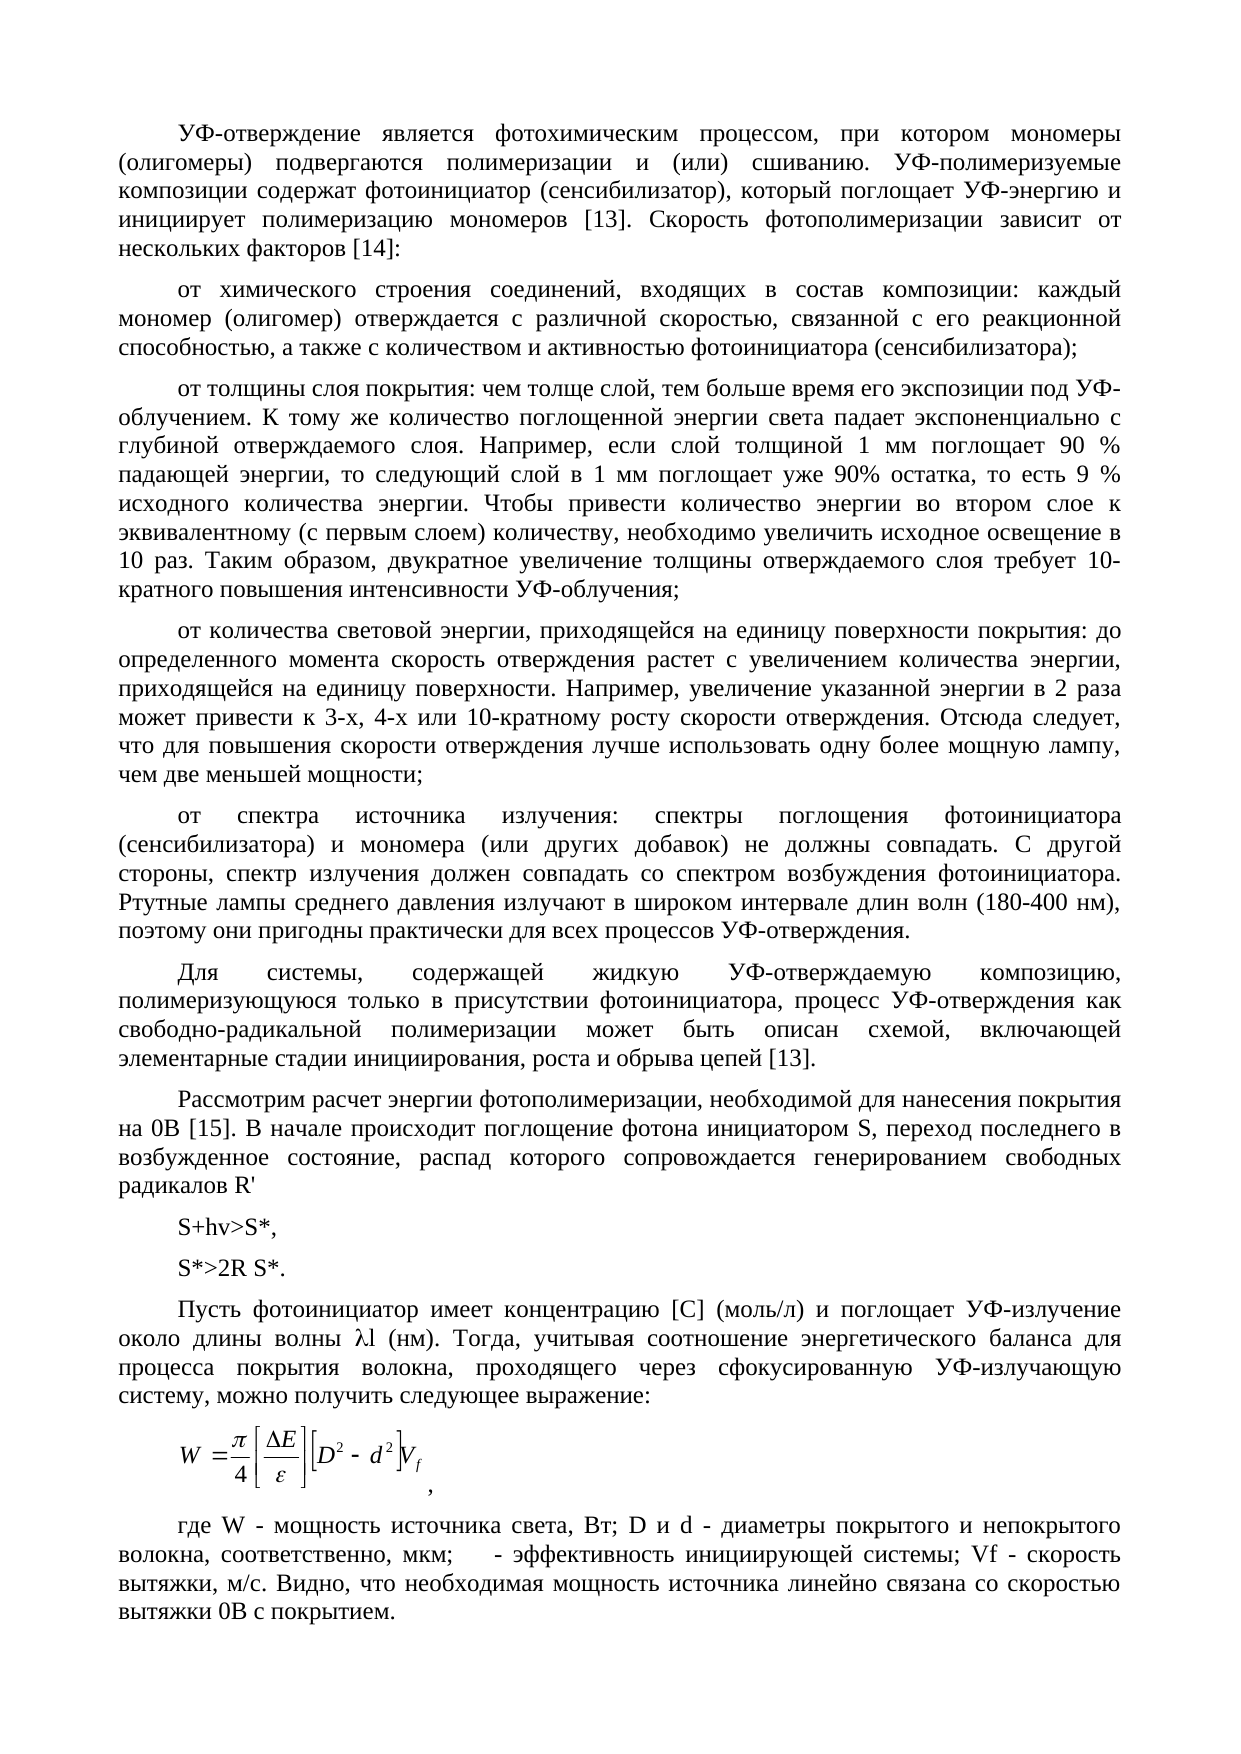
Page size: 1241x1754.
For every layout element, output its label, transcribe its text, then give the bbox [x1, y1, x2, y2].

text где W - мощность источника света, Вт; D и d - диаметры покрытого и непокрытого волокна, соответственно, мкм;  - эффективность инициирующей системы; Vf - скорость вытяжки, м/с. Видно, что необходимая мощность источника линейно связана со скоростью вытяжки 0В с покрытием. [118, 1510, 1122, 1625]
text Для системы, содержащей жидкую УФ-отверждаемую композицию, полимеризующуюся только в присутствии фотоинициатора, процесс УФ-отверждения как свободно-радикальной полимеризации может быть описан схемой, включающей элементарные стадии инициирования, роста и обрыва цепей [13]. [118, 957, 1122, 1072]
text Пусть фотоинициатор имеет концентрацию [С] (моль/л) и поглощает УФ-излучение около длины волны l (нм). Тогда, учитывая соотношение энергетического баланса для процесса покрытия волокна, проходящего через сфокусированную УФ-излучающую систему, можно получить следующее выражение: [118, 1294, 1122, 1409]
text от химического строения соединений, входящих в состав композиции: каждый мономер (олигомер) отверждается с различной скоростью, связанной с его реакционной способностью, а также с количеством и активностью фотоинициатора (сенсибилизатора); [118, 274, 1122, 361]
text от количества световой энергии, приходящейся на единицу поверхности покрытия: до определенного момента скорость отверждения растет с увеличением количества энергии, приходящейся на единицу поверхности. Например, увеличение указанной энергии в 2 раза может привести к 3-х, 4-х или 10-кратному росту скорости отверждения. Отсюда следует, что для повышения скорости отверждения лучше использовать одну более мощную лампу, чем две меньшей мощности; [118, 616, 1122, 788]
text от спектра источника излучения: спектры поглощения фотоинициатора (сенсибилизатора) и мономера (или других добавок) не должны совпадать. С другой стороны, спектр излучения должен совпадать со спектром возбуждения фотоинициатора. Ртутные лампы среднего давления излучают в широком интервале длин волн (180-400 нм), поэтому они пригодны практически для всех процессов УФ-отверждения. [118, 801, 1122, 944]
text УФ-отверждение является фотохимическим процессом, при котором мономеры (олигомеры) подвергаются полимеризации и (или) сшиванию. УФ-полимеризуемые композиции содержат фотоинициатор (сенсибилизатор), который поглощает УФ-энергию и инициирует полимеризацию мономеров [13]. Скорость фотополимеризации зависит от нескольких факторов [14]: [118, 118, 1122, 262]
text Рассмотрим расчет энергии фотополимеризации, необходимой для нанесения покрытия на 0В [15]. В начале происходит поглощение фотона инициатором S, переход последнего в возбужденное состояние, распад которого сопровождается генерированием свободных радикалов R' [118, 1084, 1122, 1199]
text S*>2R S*. [118, 1253, 1122, 1282]
text , [118, 1422, 1122, 1498]
text S+hv>S*, [118, 1212, 1122, 1241]
text от толщины слоя покрытия: чем толще слой, тем больше время его экспозиции под УФ-облучением. К тому же количество поглощенной энергии света падает экспоненциально с глубиной отверждаемого слоя. Например, если слой толщиной 1 мм поглощает 90 % падающей энергии, то следующий слой в 1 мм поглощает уже 90% остатка, то есть 9 % исходного количества энергии. Чтобы привести количество энергии во втором слое к эквивалентному (с первым слоем) количеству, необходимо увеличить исходное освещение в 10 раз. Таким образом, двукратное увеличение толщины отверждаемого слоя требует 10-кратного повышения интенсивности УФ-облучения; [118, 373, 1122, 603]
